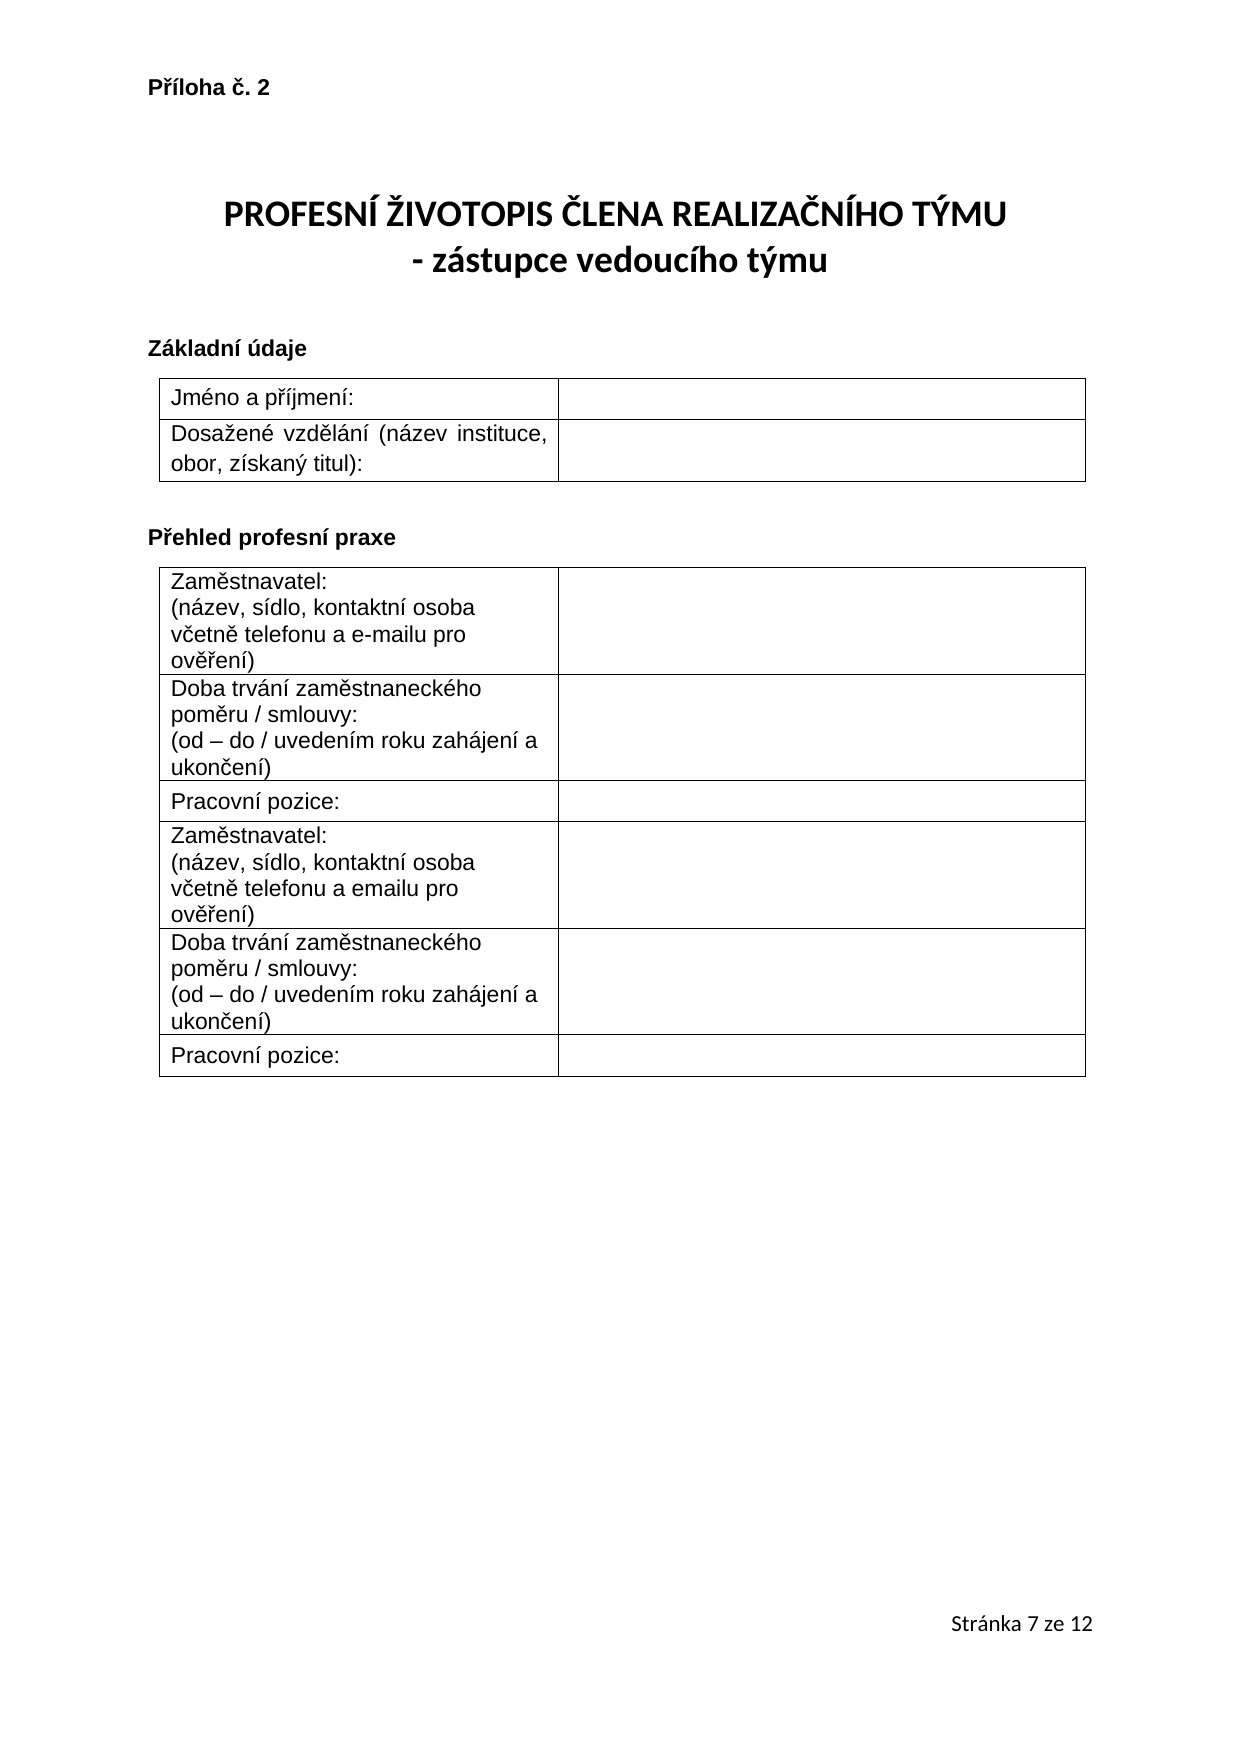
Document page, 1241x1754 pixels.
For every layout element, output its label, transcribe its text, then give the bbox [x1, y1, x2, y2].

table_header [559, 568, 1085, 673]
text Přehled profesní praxe [148, 524, 1093, 551]
table_header Zaměstnavatel: (název, sídlo, kontaktní osoba včetně telefonu a e-mailu pro ověření) [160, 568, 558, 673]
table_cell Doba trvání zaměstnaneckého poměru / smlouvy: (od – do / uvedením roku zahájení a ukončení) [160, 929, 558, 1034]
table_cell [559, 1035, 1085, 1076]
table_cell [559, 822, 1085, 928]
text Základní údaje [148, 335, 1093, 361]
table_cell Pracovní pozice: [160, 781, 558, 821]
table_cell Dosažené vzdělání (název instituce, obor, získaný titul): [160, 420, 558, 481]
table_cell [559, 420, 1085, 481]
table_cell Zaměstnavatel: (název, sídlo, kontaktní osoba včetně telefonu a emailu pro ověření) [160, 822, 558, 928]
table_header [559, 379, 1085, 419]
table_cell [559, 781, 1085, 821]
table_header Jméno a příjmení: [160, 379, 558, 419]
table_cell Pracovní pozice: [160, 1035, 558, 1076]
table_cell Doba trvání zaměstnaneckého poměru / smlouvy: (od – do / uvedením roku zahájení a ukončení) [160, 675, 558, 780]
table_cell [559, 929, 1085, 1034]
table_cell [559, 675, 1085, 780]
text PROFESNÍ ŽIVOTOPIS ČLENA REALIZAČNÍHO TÝMU - zástupce vedoucího týmu [148, 190, 1093, 282]
